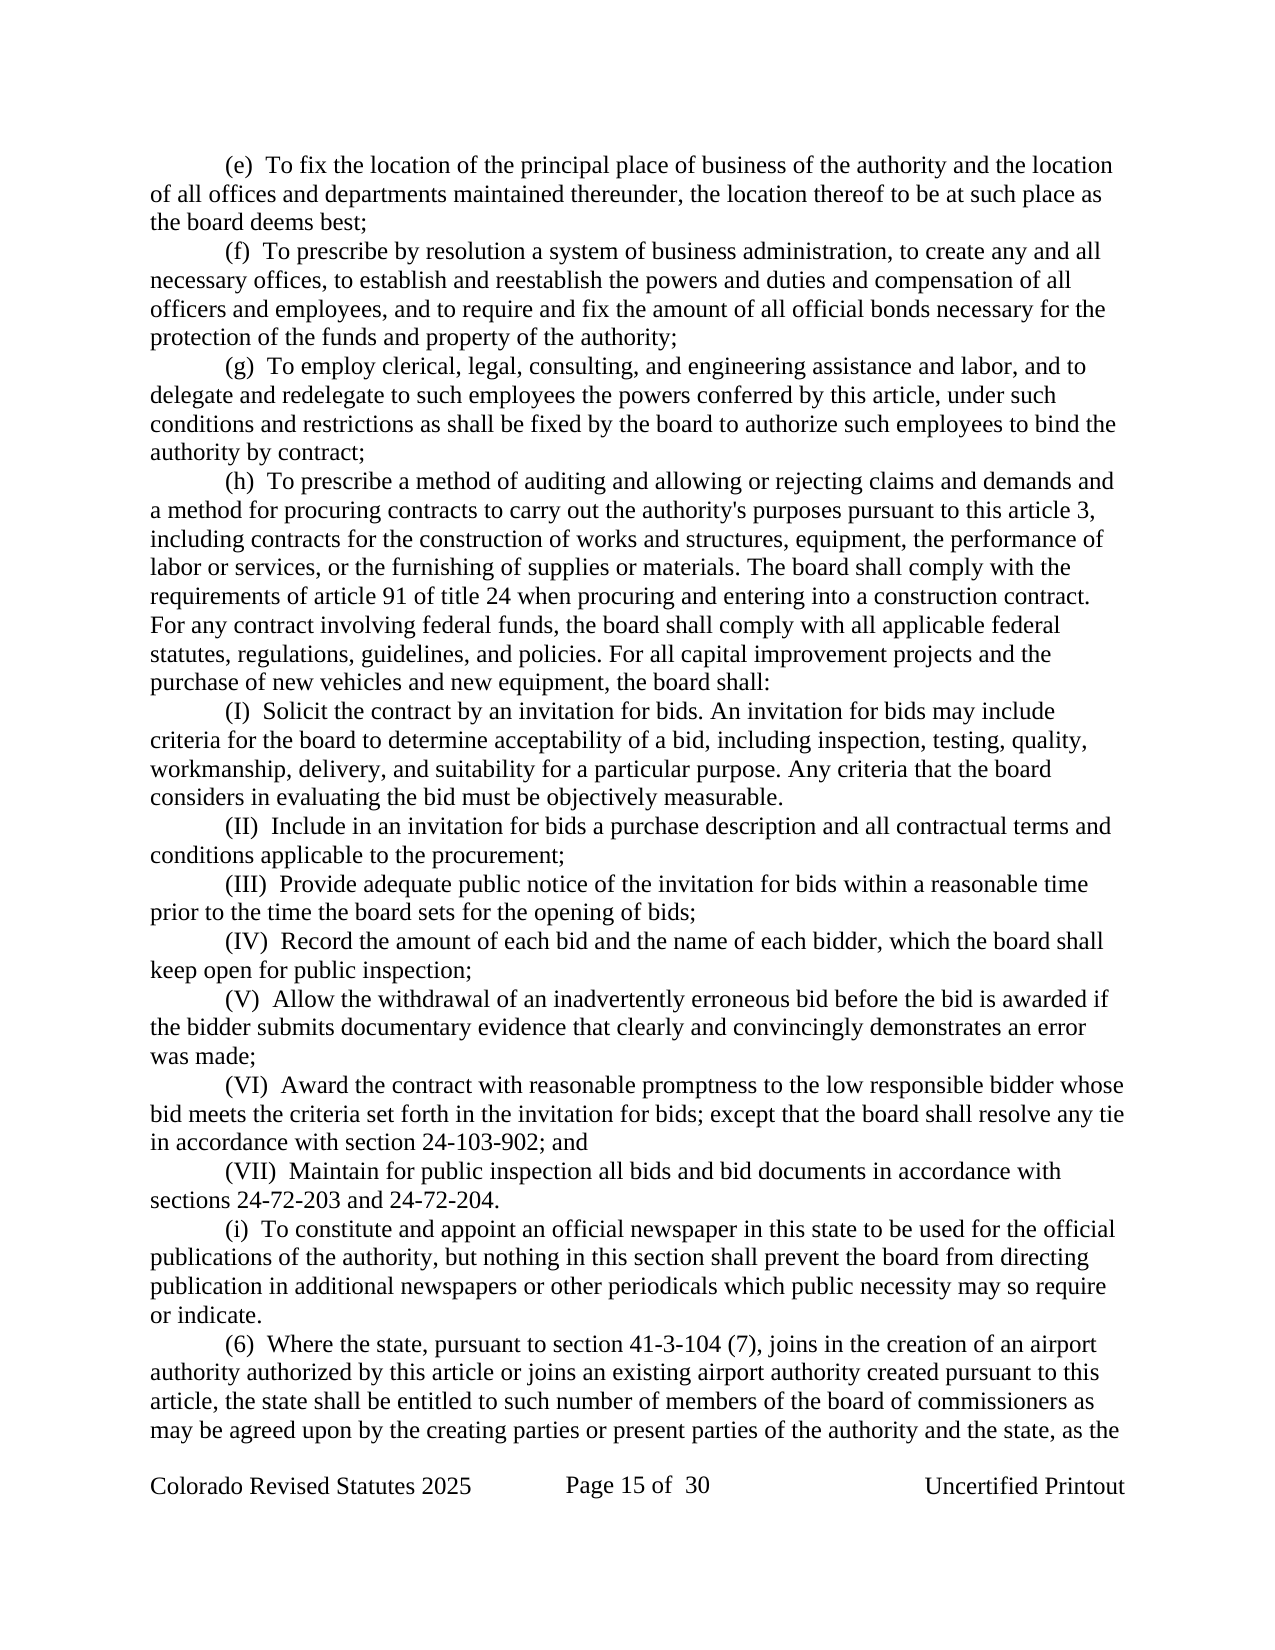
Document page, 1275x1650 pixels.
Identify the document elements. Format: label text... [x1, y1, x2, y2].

text (VII) Maintain for public inspection all bids and bid documents in accordance with sections 24-72-203 and 24-72-204. [150, 1156, 1125, 1214]
text (VI) Award the contract with reasonable promptness to the low responsible bidder whose bid meets the criteria set forth in the invitation for bids; except that the board shall resolve any tie in accordance with section 24-103-902; and [150, 1070, 1125, 1156]
text (III) Provide adequate public notice of the invitation for bids within a reasonable time prior to the time the board sets for the opening of bids; [150, 869, 1125, 926]
text (I) Solicit the contract by an invitation for bids. An invitation for bids may include criteria for the board to determine acceptability of a bid, including inspection, testing, quality, workmanship, delivery, and suitability for a particular purpose. Any criteria that the board considers in evaluating the bid must be objectively measurable. [150, 696, 1125, 811]
text (IV) Record the amount of each bid and the name of each bidder, which the board shall keep open for public inspection; [150, 926, 1125, 984]
text (V) Allow the withdrawal of an inadvertently erroneous bid before the bid is awarded if the bidder submits documentary evidence that clearly and convincingly demonstrates an error was made; [150, 984, 1125, 1070]
text (e) To fix the location of the principal place of business of the authority and the location of all offices and departments maintained thereunder, the location thereof to be at such place as the board deems best; [150, 150, 1125, 236]
text (g) To employ clerical, legal, consulting, and engineering assistance and labor, and to delegate and redelegate to such employees the powers conferred by this article, under such conditions and restrictions as shall be fixed by the board to authorize such employees to bind the authority by contract; [150, 351, 1125, 466]
text (h) To prescribe a method of auditing and allowing or rejecting claims and demands and a method for procuring contracts to carry out the authority's purposes pursuant to this article 3, including contracts for the construction of works and structures, equipment, the performance of labor or services, or the furnishing of supplies or materials. The board shall comply with the requirements of article 91 of title 24 when procuring and entering into a construction contract. For any contract involving federal funds, the board shall comply with all applicable federal statutes, regulations, guidelines, and policies. For all capital improvement projects and the purchase of new vehicles and new equipment, the board shall: [150, 466, 1125, 696]
text (II) Include in an invitation for bids a purchase description and all contractual terms and conditions applicable to the procurement; [150, 811, 1125, 869]
text (f) To prescribe by resolution a system of business administration, to create any and all necessary offices, to establish and reestablish the powers and duties and compensation of all officers and employees, and to require and fix the amount of all official bonds necessary for the protection of the funds and property of the authority; [150, 236, 1125, 351]
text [150, 1329, 1125, 1444]
text (i) To constitute and appoint an official newspaper in this state to be used for the official publications of the authority, but nothing in this section shall prevent the board from directing publication in additional newspapers or other periodicals which public necessity may so require or indicate. [150, 1214, 1125, 1329]
